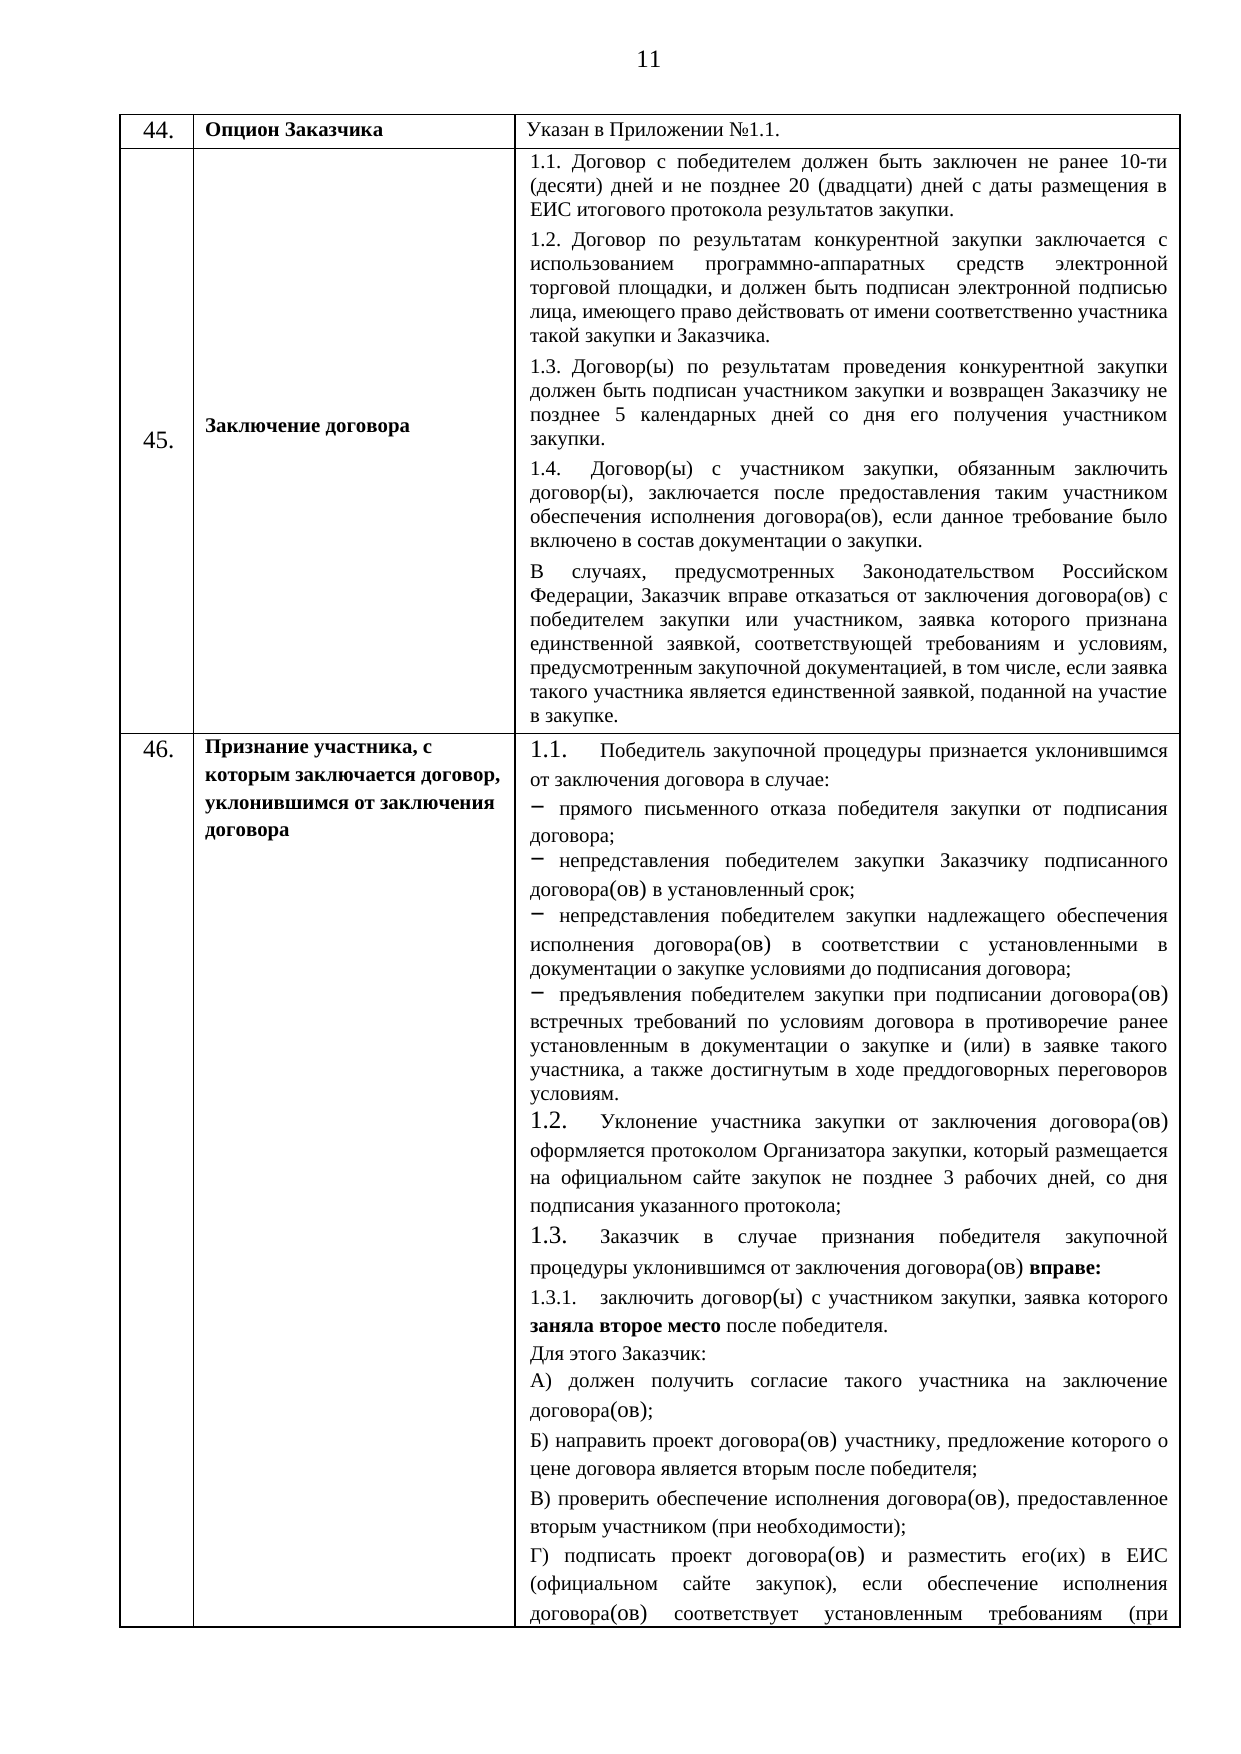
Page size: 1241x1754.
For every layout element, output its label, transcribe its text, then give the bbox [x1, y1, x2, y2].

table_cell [516, 734, 1179, 1626]
table_cell Указан в Приложении №1.1. [516, 115, 1179, 148]
table_cell Договор с победителем должен быть заключен не ранее 10-ти (десяти) дней и не позднее 20 (двадцати) дней с даты размещения в ЕИС итогового протокола результатов закупки. Договор по результатам конкурентной закупки заключается с использованием программно-аппаратных средств электронной торговой площадки, и должен быть подписан электронной подписью лица, имеющего право действовать от имени соответственно участника такой закупки и Заказчика. Договор(ы) по результатам проведения конкурентной закупки должен быть подписан участником закупки и возвращен Заказчику не позднее 5 календарных дней со дня его получения участником закупки. Договор(ы) с участником закупки, обязанным заключить договор(ы), заключается после предоставления таким участником обеспечения исполнения договора(ов), если данное требование было включено в состав документации о закупки. В случаях, предусмотренных Законодательством Российском Федерации, Заказчик вправе отказаться от заключения договора(ов) с победителем закупки или участником, заявка которого признана единственной заявкой, соответствующей требованиям и условиям, предусмотренным закупочной документацией, в том числе, если заявка такого участника является единственной заявкой, поданной на участие в закупке. [516, 149, 1179, 733]
table_cell [121, 734, 193, 1626]
table_cell [121, 115, 193, 148]
table_cell [121, 149, 193, 733]
table_cell Заключение договора [194, 149, 514, 733]
table_cell Опцион Заказчика [194, 115, 514, 148]
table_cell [194, 734, 514, 1626]
